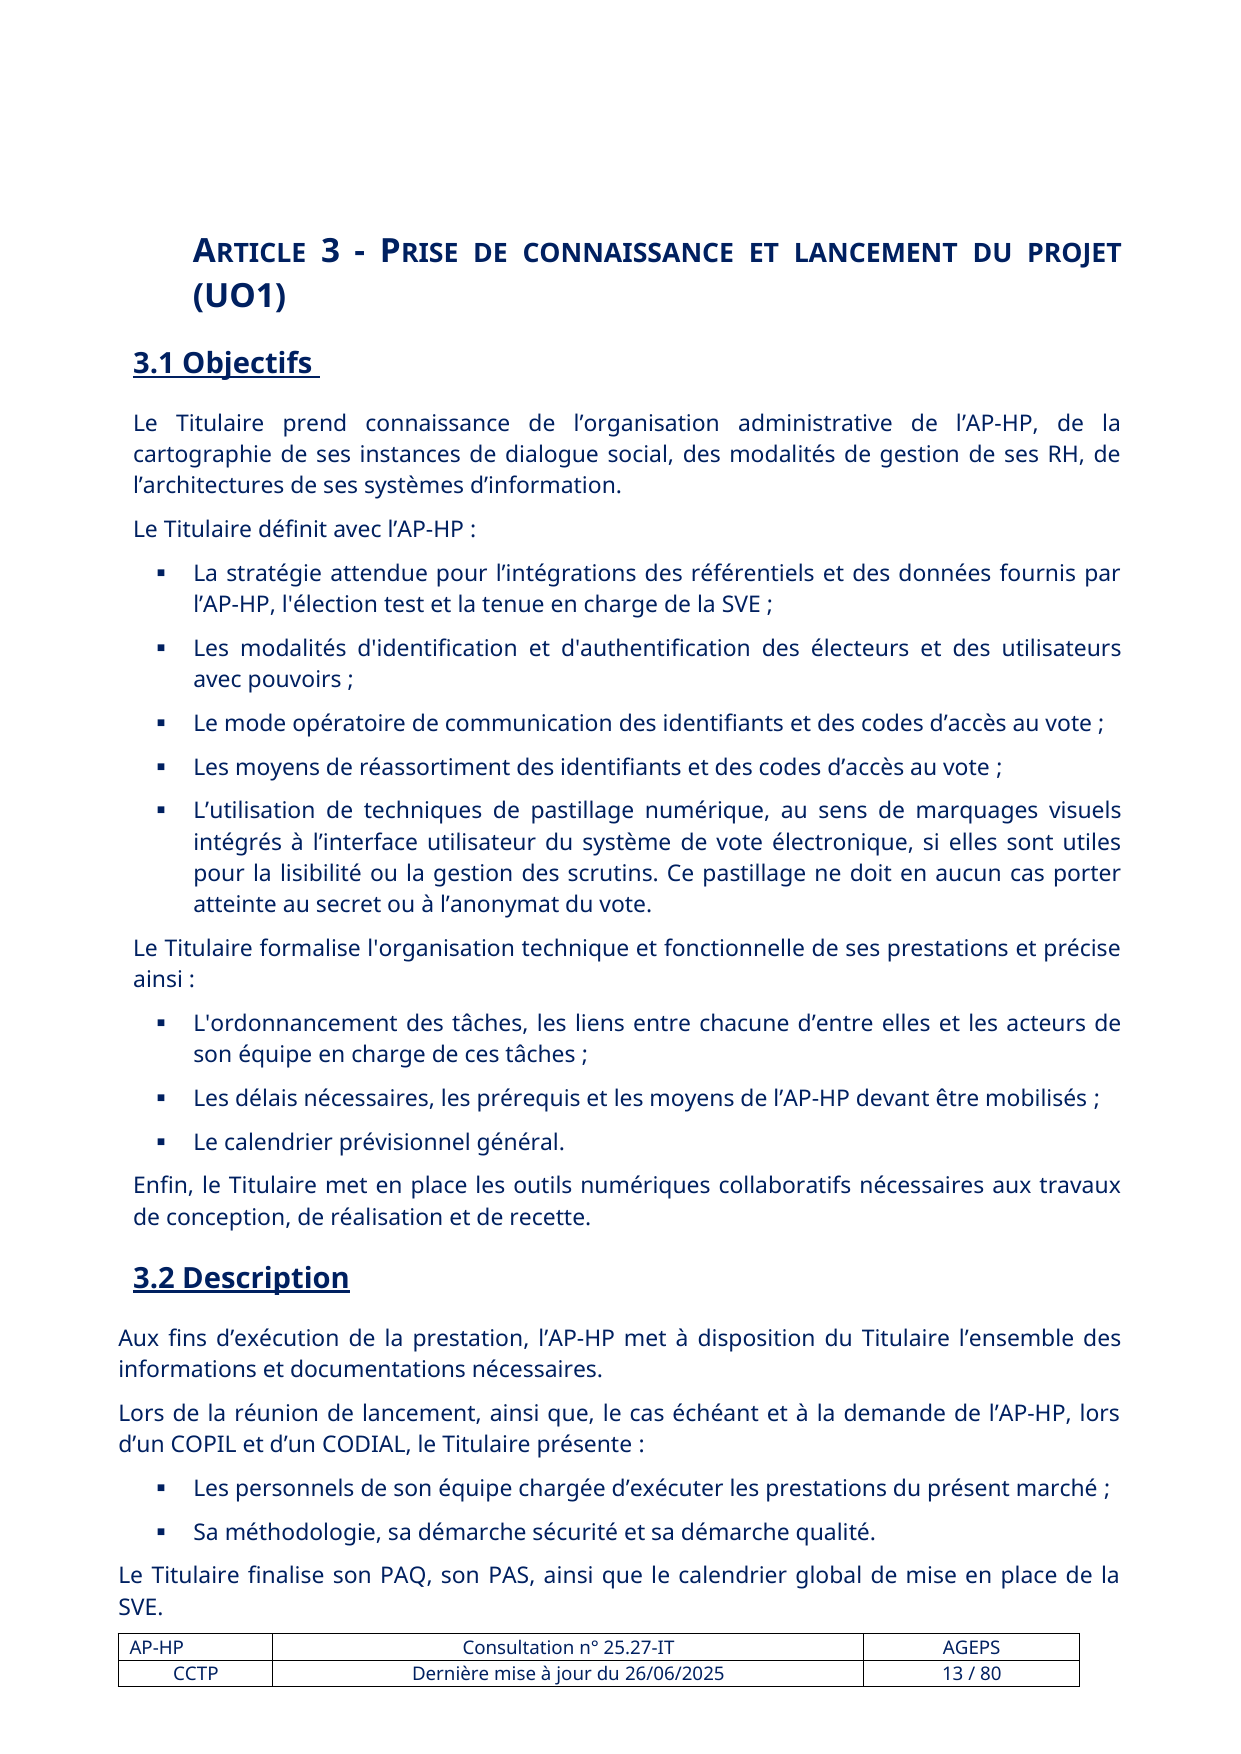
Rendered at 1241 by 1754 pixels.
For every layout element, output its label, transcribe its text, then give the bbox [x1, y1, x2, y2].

list La stratégie attendue pour l’intégrations des référentiels et des données fournis par l’AP-HP, l'élection test et la tenue en charge de la SVE ; [156, 557, 1122, 619]
text Le Titulaire formalise l'organisation technique et fonctionnelle de ses prestations et précise ainsi : [133, 932, 1122, 994]
text Aux fins d’exécution de la prestation, l’AP-HP met à disposition du Titulaire l’ensemble des informations et documentations nécessaires. [118, 1322, 1122, 1384]
list L'ordonnancement des tâches, les liens entre chacune d’entre elles et les acteurs de son équipe en charge de ces tâches ; [156, 1007, 1122, 1069]
list Le calendrier prévisionnel général. [156, 1126, 1122, 1157]
text Lors de la réunion de lancement, ainsi que, le cas échéant et à la demande de l’AP-HP, lors d’un COPIL et d’un CODIAL, le Titulaire présente : [118, 1397, 1122, 1459]
text Enfin, le Titulaire met en place les outils numériques collaboratifs nécessaires aux travaux de conception, de réalisation et de recette. [133, 1169, 1122, 1232]
list Les délais nécessaires, les prérequis et les moyens de l’AP-HP devant être mobilisés ; [156, 1082, 1122, 1113]
list Le mode opératoire de communication des identifiants et des codes d’accès au vote ; [156, 707, 1122, 738]
subtitle 3.2 Description [133, 1257, 1122, 1297]
list Sa méthodologie, sa démarche sécurité et sa démarche qualité. [156, 1515, 1122, 1547]
text Le Titulaire définit avec l’AP-HP : [133, 513, 1122, 544]
subtitle 3.1 Objectifs [133, 342, 1122, 382]
list Les personnels de son équipe chargée d’exécuter les prestations du présent marché ; [156, 1472, 1122, 1503]
list Les moyens de réassortiment des identifiants et des codes d’accès au vote ; [156, 751, 1122, 782]
list Les modalités d'identification et d'authentification des électeurs et des utilisateurs avec pouvoirs ; [156, 632, 1122, 694]
text Le Titulaire prend connaissance de l’organisation administrative de l’AP-HP, de la cartographie de ses instances de dialogue social, des modalités de gestion de ses RH, de l’architectures de ses systèmes d’information. [133, 407, 1122, 501]
text Le Titulaire finalise son PAQ, son PAS, ainsi que le calendrier global de mise en place de la SVE. [118, 1559, 1122, 1622]
subtitle Article 3 - Prise de connaissance et lancement du projet (UO1) [193, 226, 1122, 317]
list L’utilisation de techniques de pastillage numérique, au sens de marquages visuels intégrés à l’interface utilisateur du système de vote électronique, si elles sont utiles pour la lisibilité ou la gestion des scrutins. Ce pastillage ne doit en aucun cas porter atteinte au secret ou à l’anonymat du vote. [156, 794, 1122, 919]
